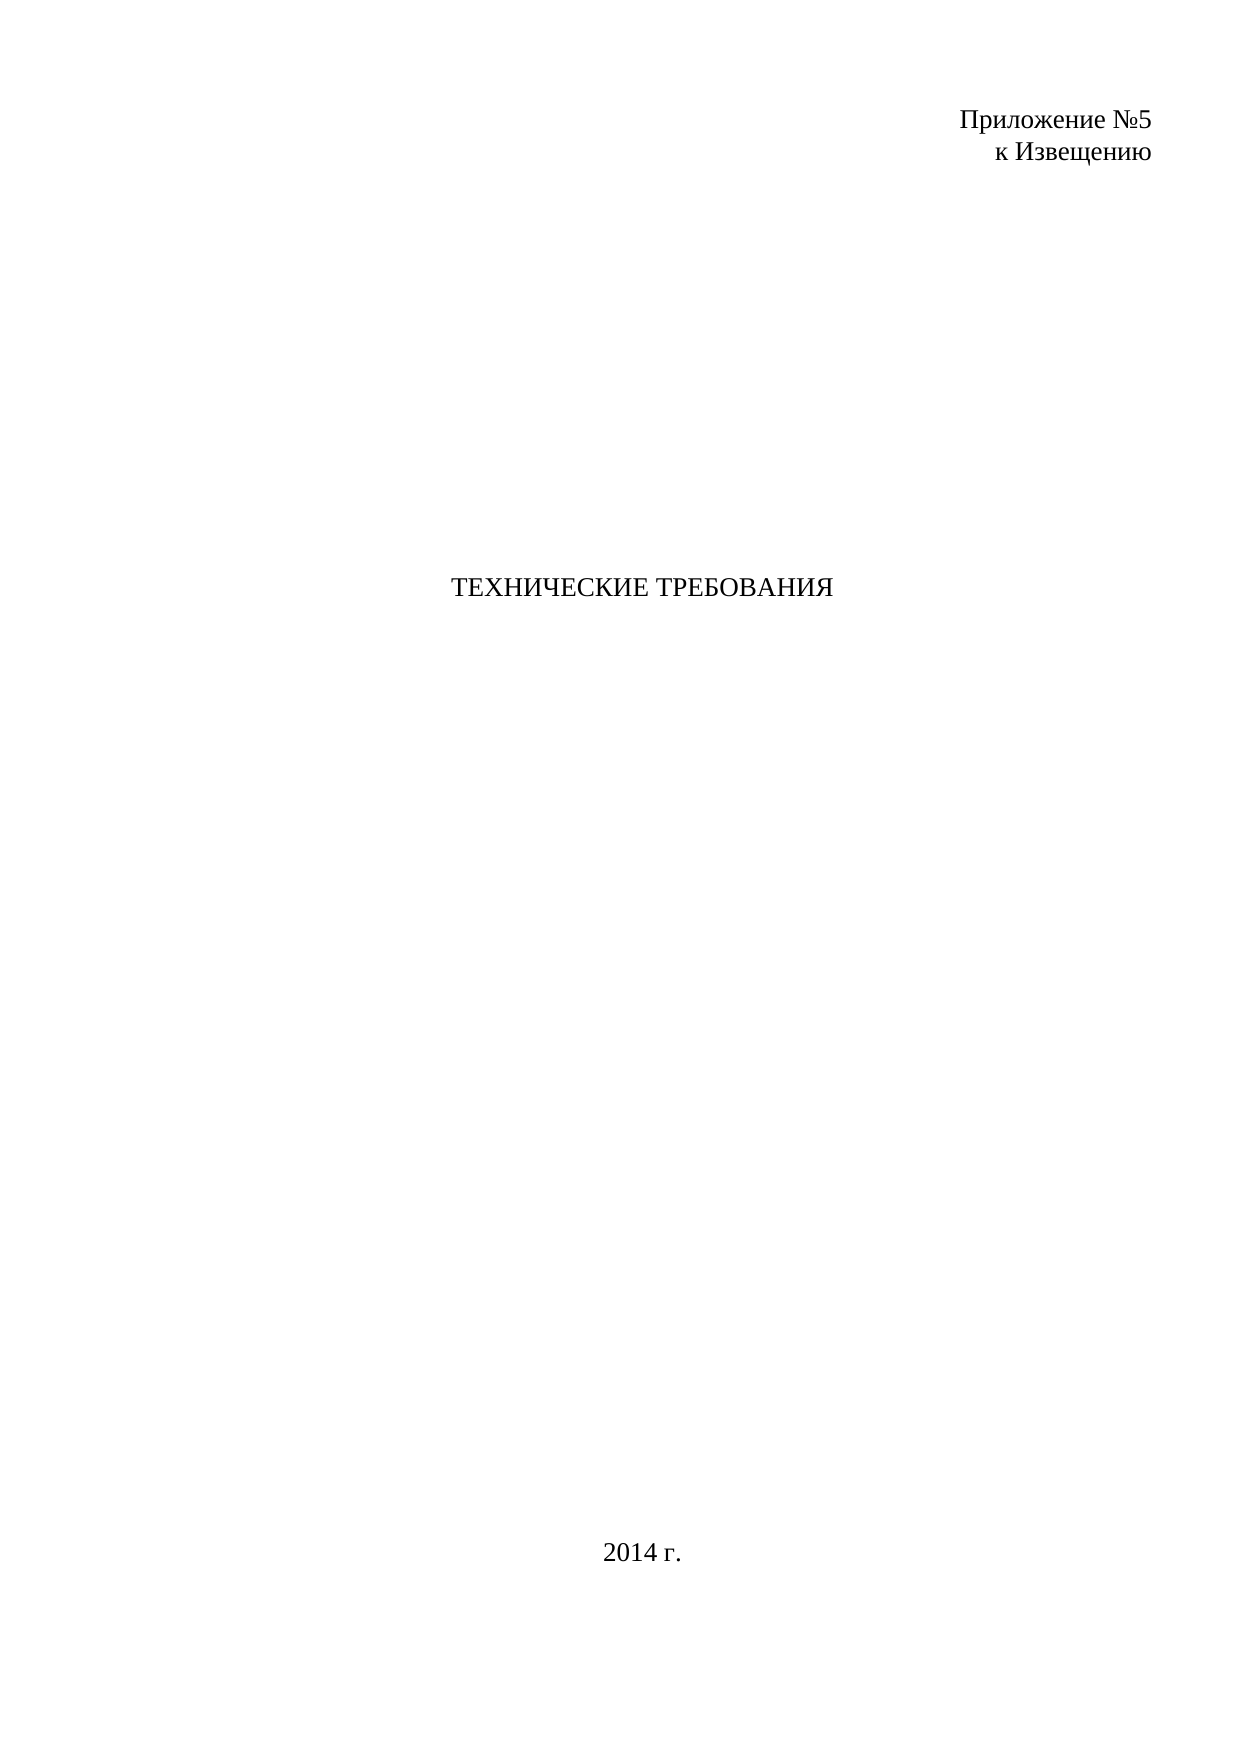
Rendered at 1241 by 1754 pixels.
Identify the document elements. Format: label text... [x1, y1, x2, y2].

text Приложение №5 [133, 103, 1152, 134]
text к Извещению [133, 134, 1152, 166]
text ТЕХНИЧЕСКИЕ ТРЕБОВАНИЯ [133, 571, 1152, 602]
text 2014 г. [133, 1536, 1152, 1567]
